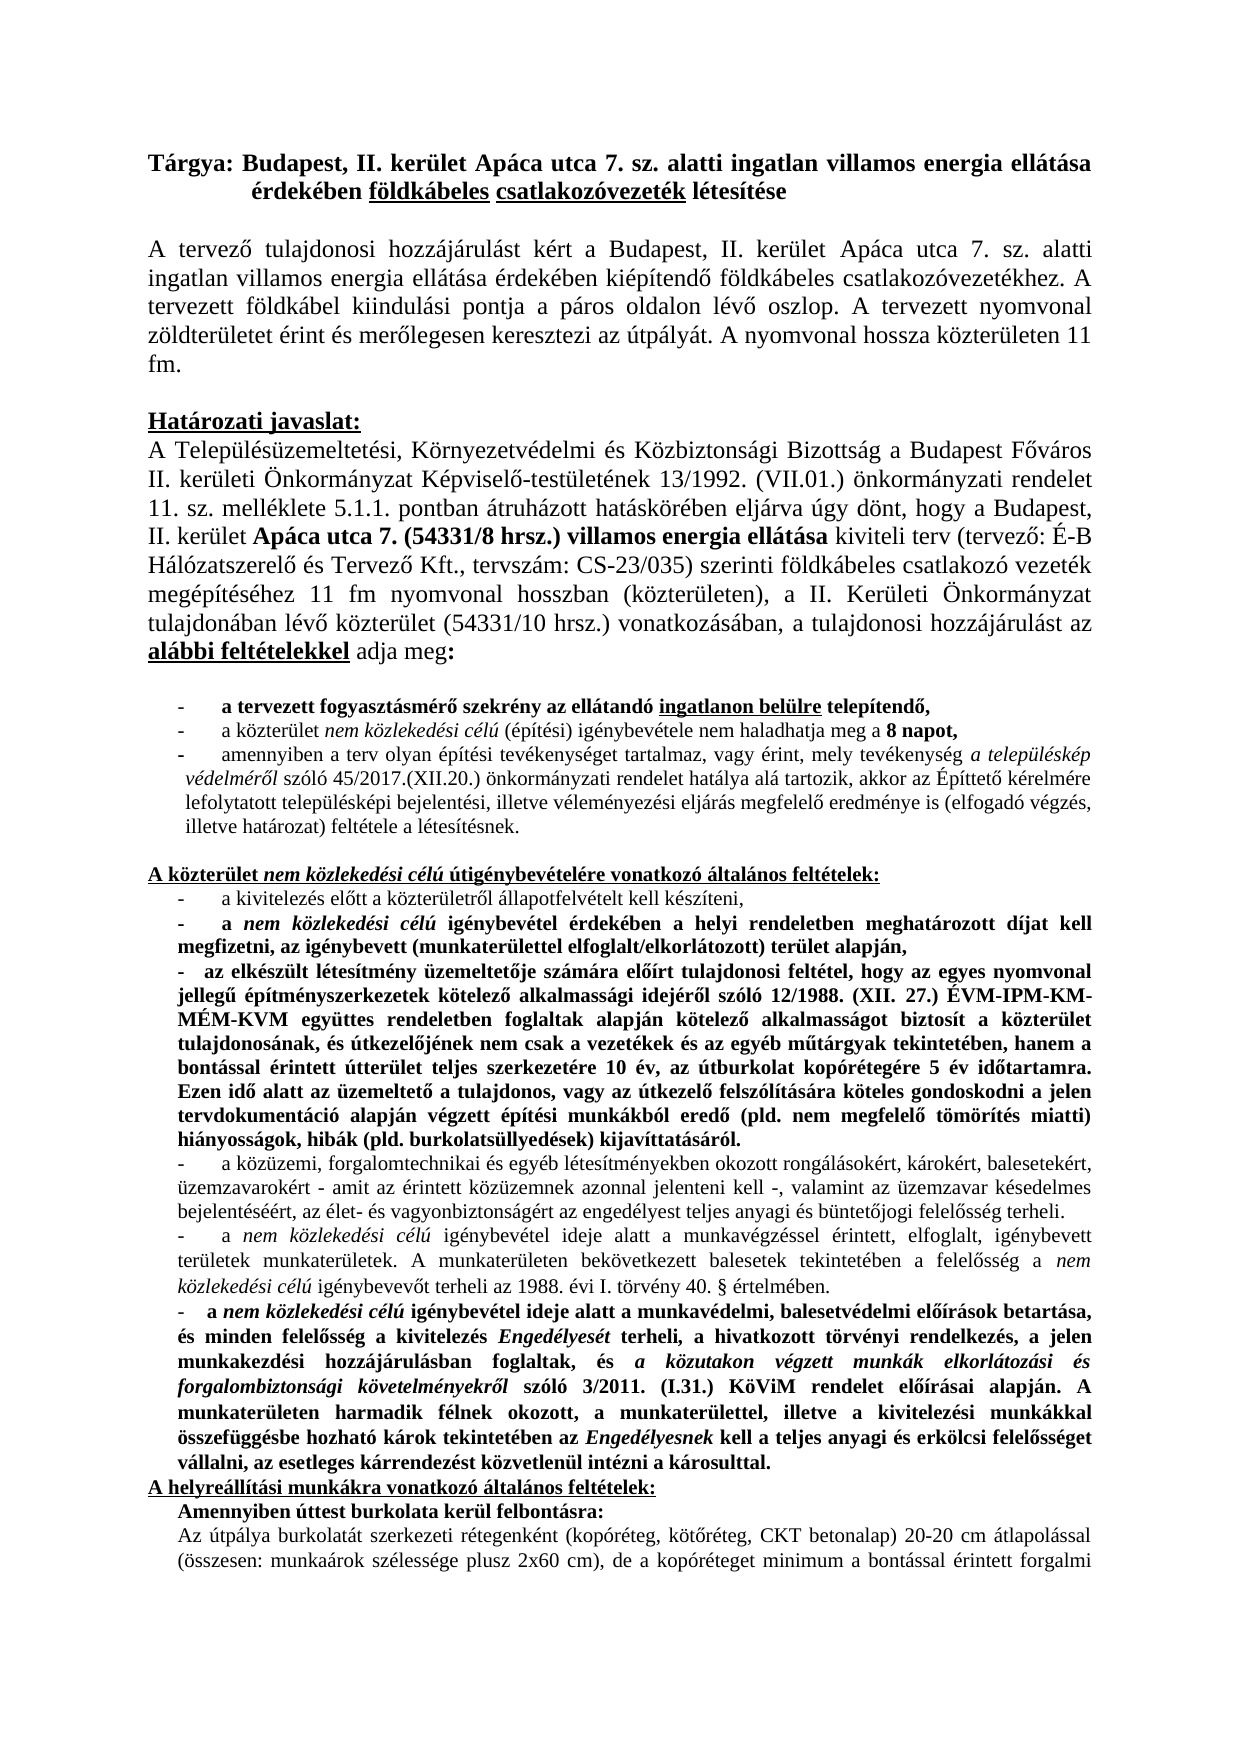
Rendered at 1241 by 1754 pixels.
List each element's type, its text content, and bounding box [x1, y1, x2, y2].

text A tervező tulajdonosi hozzájárulást kért a Budapest, II. kerület Apáca utca 7. sz. alatti ingatlan villamos energia ellátása érdekében kiépítendő földkábeles csatlakozóvezetékhez. A tervezett földkábel kiindulási pontja a páros oldalon lévő oszlop. A tervezett nyomvonal zöldterületet érint és merőlegesen keresztezi az útpályát. A nyomvonal hossza közterületen 11 fm. [148, 234, 1093, 378]
list az elkészült létesítmény üzemeltetője számára előírt tulajdonosi feltétel, hogy az egyes nyomvonal jellegű építményszerkezetek kötelező alkalmassági idejéről szóló 12/1988. (XII. 27.) ÉVM-IPM-KM-MÉM-KVM együttes rendeletben foglaltak alapján kötelező alkalmasságot biztosít a közterület tulajdonosának, és útkezelőjének nem csak a vezetékek és az egyéb műtárgyak tekintetében, hanem a bontással érintett útterület teljes szerkezetére 10 év, az útburkolat kopórétegére 5 év időtartamra. Ezen idő alatt az üzemeltető a tulajdonos, vagy az útkezelő felszólítására köteles gondoskodni a jelen tervdokumentáció alapján végzett építési munkákból eredő (pld. nem megfelelő tömörítés miatti) hiányosságok, hibák (pld. burkolatsüllyedések) kijavíttatásáról. [177, 958, 1093, 1151]
text A közterület nem közlekedési célú útigénybevételére vonatkozó általános feltételek: [148, 862, 1093, 886]
list a közüzemi, forgalomtechnikai és egyéb létesítményekben okozott rongálásokért, károkért, balesetekért, üzemzavarokért - amit az érintett közüzemnek azonnal jelenteni kell -, valamint az üzemzavar késedelmes bejelentéséért, az élet- és vagyonbiztonságért az engedélyest teljes anyagi és büntetőjogi felelősség terheli. [177, 1151, 1093, 1223]
list a nem közlekedési célú igénybevétel ideje alatt a munkavégzéssel érintett, elfoglalt, igénybevett területek munkaterületek. A munkaterületen bekövetkezett balesetek tekintetében a felelősség a nem közlekedési célú igénybevevőt terheli az 1988. évi I. törvény 40. § értelmében. [177, 1223, 1093, 1298]
list a nem közlekedési célú igénybevétel érdekében a helyi rendeletben meghatározott díjat kell megfizetni, az igénybevett (munkaterülettel elfoglalt/elkorlátozott) terület alapján, [177, 910, 1093, 958]
text A Településüzemeltetési, Környezetvédelmi és Közbiztonsági Bizottság a Budapest Főváros II. kerületi Önkormányzat Képviselő-testületének 13/1992. (VII.01.) önkormányzati rendelet 11. sz. melléklete 5.1.1. pontban átruházott hatáskörében eljárva úgy dönt, hogy a Budapest, II. kerület Apáca utca 7. (54331/8 hrsz.) villamos energia ellátása kiviteli terv (tervező: É-B Hálózatszerelő és Tervező Kft., tervszám: CS-23/035) szerinti földkábeles csatlakozó vezeték megépítéséhez 11 fm nyomvonal hosszban (közterületen), a II. Kerületi Önkormányzat tulajdonában lévő közterület (54331/10 hrsz.) vonatkozásában, a tulajdonosi hozzájárulást az alábbi feltételekkel adja meg: [148, 435, 1093, 665]
list a közterület nem közlekedési célú (építési) igénybevétele nem haladhatja meg a 8 napot, [177, 718, 1093, 742]
list a tervezett fogyasztásmérő szekrény az ellátandó ingatlanon belülre telepítendő, [177, 694, 1093, 718]
list a kivitelezés előtt a közterületről állapotfelvételt kell készíteni, [177, 886, 1093, 910]
text Amennyiben úttest burkolata kerül felbontásra: [177, 1499, 1093, 1523]
list a nem közlekedési célú igénybevétel ideje alatt a munkavédelmi, balesetvédelmi előírások betartása, és minden felelősség a kivitelezés Engedélyesét terheli, a hivatkozott törvényi rendelkezés, a jelen munkakezdési hozzájárulásban foglaltak, és a közutakon végzett munkák elkorlátozási és forgalombiztonsági követelményekről szóló 3/2011. (I.31.) KöViM rendelet előírásai alapján. A munkaterületen harmadik félnek okozott, a munkaterülettel, illetve a kivitelezési munkákkal összefüggésbe hozható károk tekintetében az Engedélyesnek kell a teljes anyagi és erkölcsi felelősséget vállalni, az esetleges kárrendezést közvetlenül intézni a károsulttal. [177, 1299, 1093, 1474]
text Határozati javaslat: [148, 406, 1093, 435]
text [177, 1523, 1093, 1572]
list amennyiben a terv olyan építési tevékenységet tartalmaz, vagy érint, mely tevékenység a településkép védelméről szóló 45/2017.(XII.20.) önkormányzati rendelet hatálya alá tartozik, akkor az Építtető kérelmére lefolytatott településképi bejelentési, illetve véleményezési eljárás megfelelő eredménye is (elfogadó végzés, illetve határozat) feltétele a létesítésnek. [177, 742, 1093, 838]
text Tárgya: Budapest, II. kerület Apáca utca 7. sz. alatti ingatlan villamos energia ellátása érdekében földkábeles csatlakozóvezeték létesítése [148, 148, 1093, 205]
text A helyreállítási munkákra vonatkozó általános feltételek: [148, 1475, 1093, 1499]
